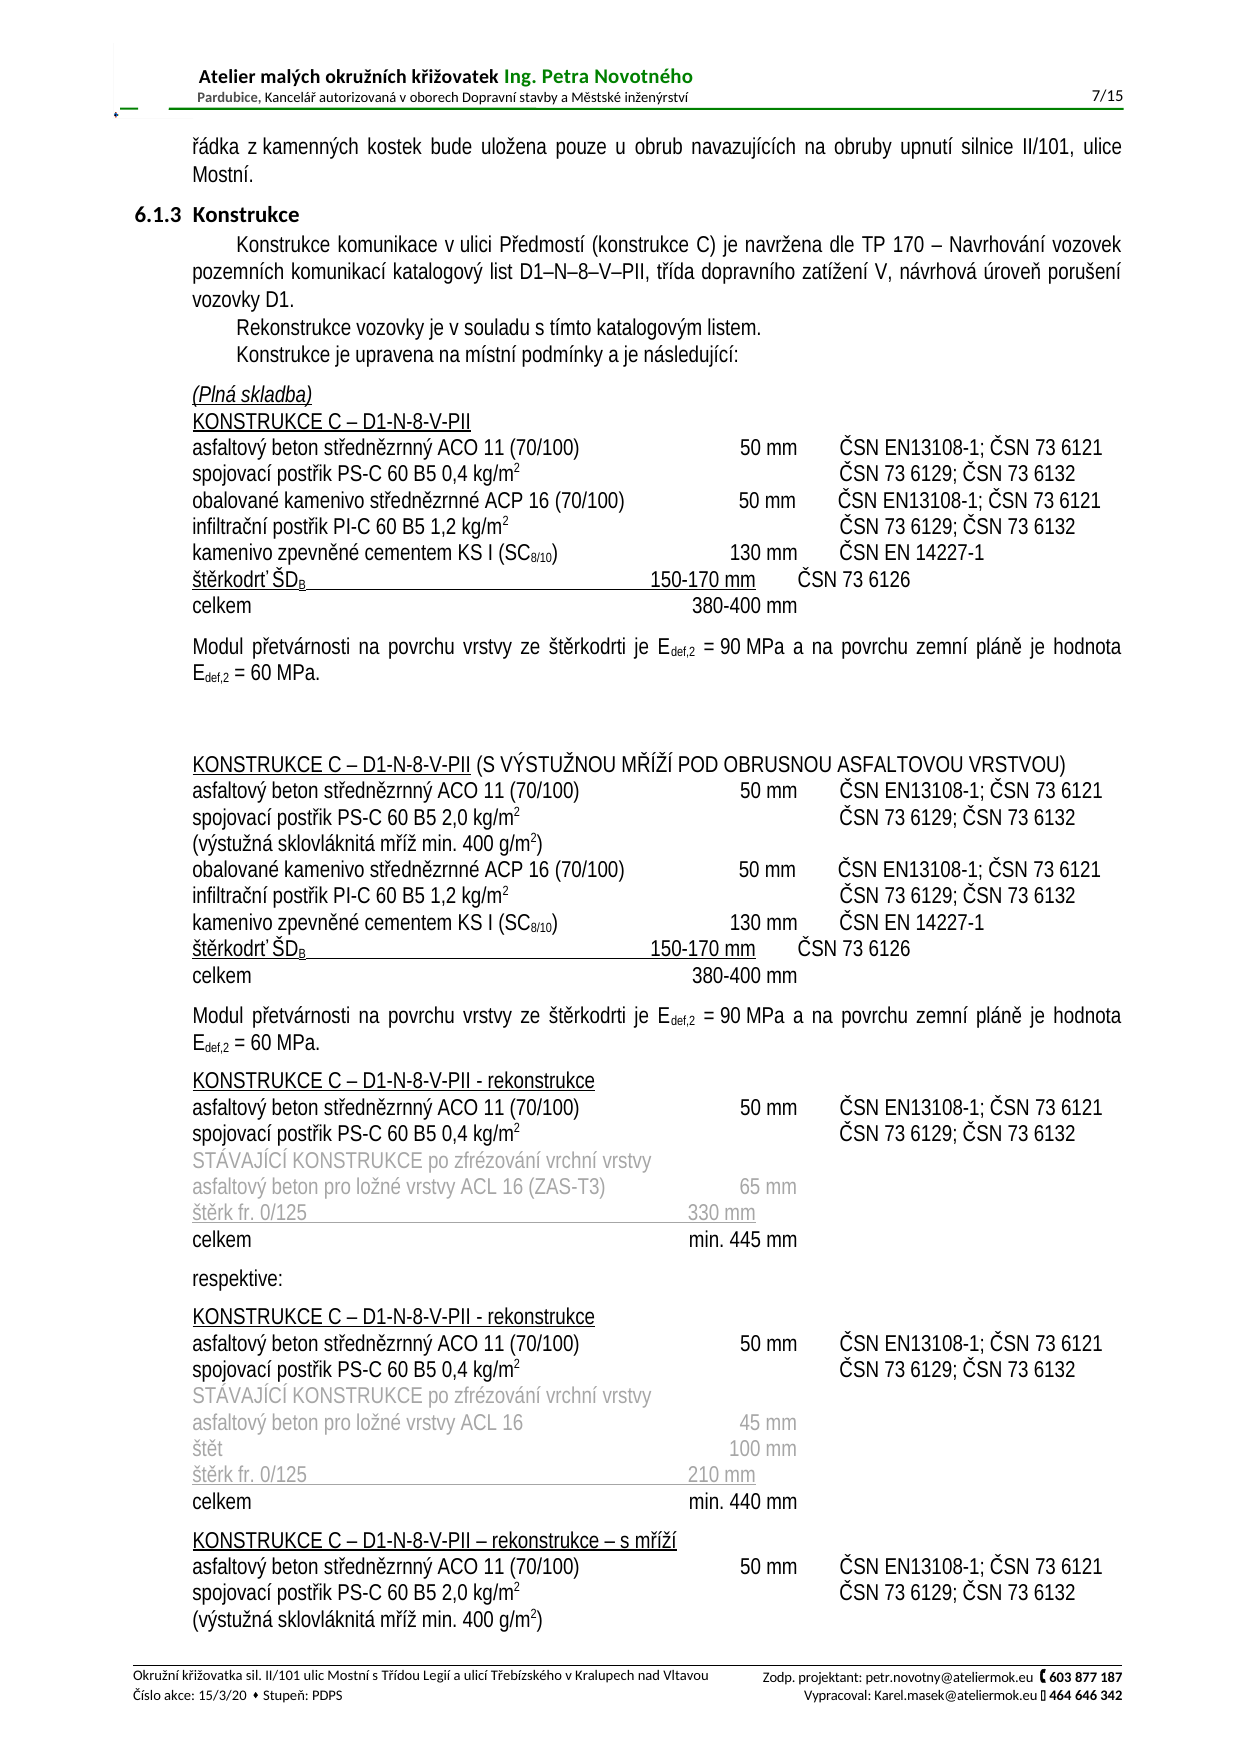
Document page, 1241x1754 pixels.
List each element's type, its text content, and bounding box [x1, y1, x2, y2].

text asfaltový beton střednězrnný ACO 11 (70/100) 50 mm ČSN EN13108-1; ČSN 73 6121 [162, 434, 1122, 460]
text STÁVAJÍCÍ KONSTRUKCE po zfrézování vrchní vrstvy [162, 1382, 1122, 1409]
text (výstužná sklovláknitá mříž min. 400 g/m2) [162, 830, 1122, 856]
text spojovací postřik PS-C 60 B5 2,0 kg/m2 ČSN 73 6129; ČSN 73 6132 [162, 1579, 1122, 1606]
text KONSTRUKCE C – D1-N-8-V-PII [192, 408, 1122, 434]
text kamenivo zpevněné cementem KS I (SC8/10) 130 mm ČSN EN 14227-1 [162, 909, 1122, 935]
text (výstužná sklovláknitá mříž min. 400 g/m2) [162, 1606, 1122, 1632]
text Modul přetvárnosti na povrchu vrstvy ze štěrkodrti je Edef,2 = 90 MPa a na povrchu zemní pláně je hodnota Edef,2 = 60 MPa. [192, 633, 1122, 686]
text obalované kamenivo střednězrnné ACP 16 (70/100) 50 mm ČSN EN13108-1; ČSN 73 6121 [162, 487, 1122, 513]
text Konstrukce je upravena na místní podmínky a je následující: [192, 341, 1122, 367]
text celkem min. 445 mm [162, 1226, 1122, 1252]
text KONSTRUKCE C – D1-N-8-V-PII – rekonstrukce – s mříží [192, 1527, 1122, 1553]
text štěrkodrť ŠDB 150-170 mm ČSN 73 6126 [162, 566, 1122, 592]
text spojovací postřik PS-C 60 B5 0,4 kg/m2 ČSN 73 6129; ČSN 73 6132 [162, 1356, 1122, 1382]
text asfaltový beton střednězrnný ACO 11 (70/100) 50 mm ČSN EN13108-1; ČSN 73 6121 [162, 1094, 1122, 1120]
text Modul přetvárnosti na povrchu vrstvy ze štěrkodrti je Edef,2 = 90 MPa a na povrchu zemní pláně je hodnota Edef,2 = 60 MPa. [192, 1002, 1122, 1055]
subtitle Konstrukce [134, 201, 1122, 229]
text asfaltový beton střednězrnný ACO 11 (70/100) 50 mm ČSN EN13108-1; ČSN 73 6121 [162, 1330, 1122, 1356]
text obalované kamenivo střednězrnné ACP 16 (70/100) 50 mm ČSN EN13108-1; ČSN 73 6121 [162, 856, 1122, 882]
text celkem 380-400 mm [162, 592, 1122, 618]
text spojovací postřik PS-C 60 B5 0,4 kg/m2 ČSN 73 6129; ČSN 73 6132 [162, 460, 1122, 487]
text spojovací postřik PS-C 60 B5 2,0 kg/m2 ČSN 73 6129; ČSN 73 6132 [162, 803, 1122, 830]
text (Plná skladba) [162, 381, 1122, 408]
text asfaltový beton střednězrnný ACO 11 (70/100) 50 mm ČSN EN13108-1; ČSN 73 6121 [162, 1553, 1122, 1579]
text štět 100 mm [162, 1435, 1122, 1461]
text celkem min. 440 mm [162, 1488, 1122, 1514]
text Rekonstrukce vozovky je v souladu s tímto katalogovým listem. [192, 313, 1122, 340]
text respektive: [162, 1264, 1122, 1291]
text KONSTRUKCE C – D1-N-8-V-PII (S VÝSTUŽNOU MŘÍŽÍ POD OBRUSNOU ASFALTOVOU VRSTVOU) [192, 751, 1122, 777]
text KONSTRUKCE C – D1-N-8-V-PII - rekonstrukce [192, 1303, 1122, 1330]
text KONSTRUKCE C – D1-N-8-V-PII - rekonstrukce [192, 1067, 1122, 1094]
text celkem 380-400 mm [162, 962, 1122, 988]
text Konstrukce komunikace v ulici Předmostí (konstrukce C) je navržena dle TP 170 – Navrhování vozovek pozemních komunikací katalogový list D1–N–8–V–PII, třída dopravního zatížení V, návrhová úroveň porušení vozovky D1. [192, 231, 1122, 312]
text infiltrační postřik PI-C 60 B5 1,2 kg/m2 ČSN 73 6129; ČSN 73 6132 [162, 882, 1122, 909]
text STÁVAJÍCÍ KONSTRUKCE po zfrézování vrchní vrstvy [162, 1147, 1122, 1173]
text štěrk fr. 0/125 210 mm [162, 1461, 1122, 1488]
text kamenivo zpevněné cementem KS I (SC8/10) 130 mm ČSN EN 14227-1 [162, 539, 1122, 566]
text asfaltový beton střednězrnný ACO 11 (70/100) 50 mm ČSN EN13108-1; ČSN 73 6121 [162, 777, 1122, 803]
text asfaltový beton pro ložné vrstvy ACL 16 (ZAS-T3) 65 mm [162, 1173, 1122, 1199]
text infiltrační postřik PI-C 60 B5 1,2 kg/m2 ČSN 73 6129; ČSN 73 6132 [162, 513, 1122, 539]
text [192, 133, 1122, 187]
text asfaltový beton pro ložné vrstvy ACL 16 45 mm [162, 1409, 1122, 1435]
text štěrkodrť ŠDB 150-170 mm ČSN 73 6126 [162, 935, 1122, 962]
text štěrk fr. 0/125 330 mm [162, 1199, 1122, 1226]
text spojovací postřik PS-C 60 B5 0,4 kg/m2 ČSN 73 6129; ČSN 73 6132 [162, 1120, 1122, 1147]
